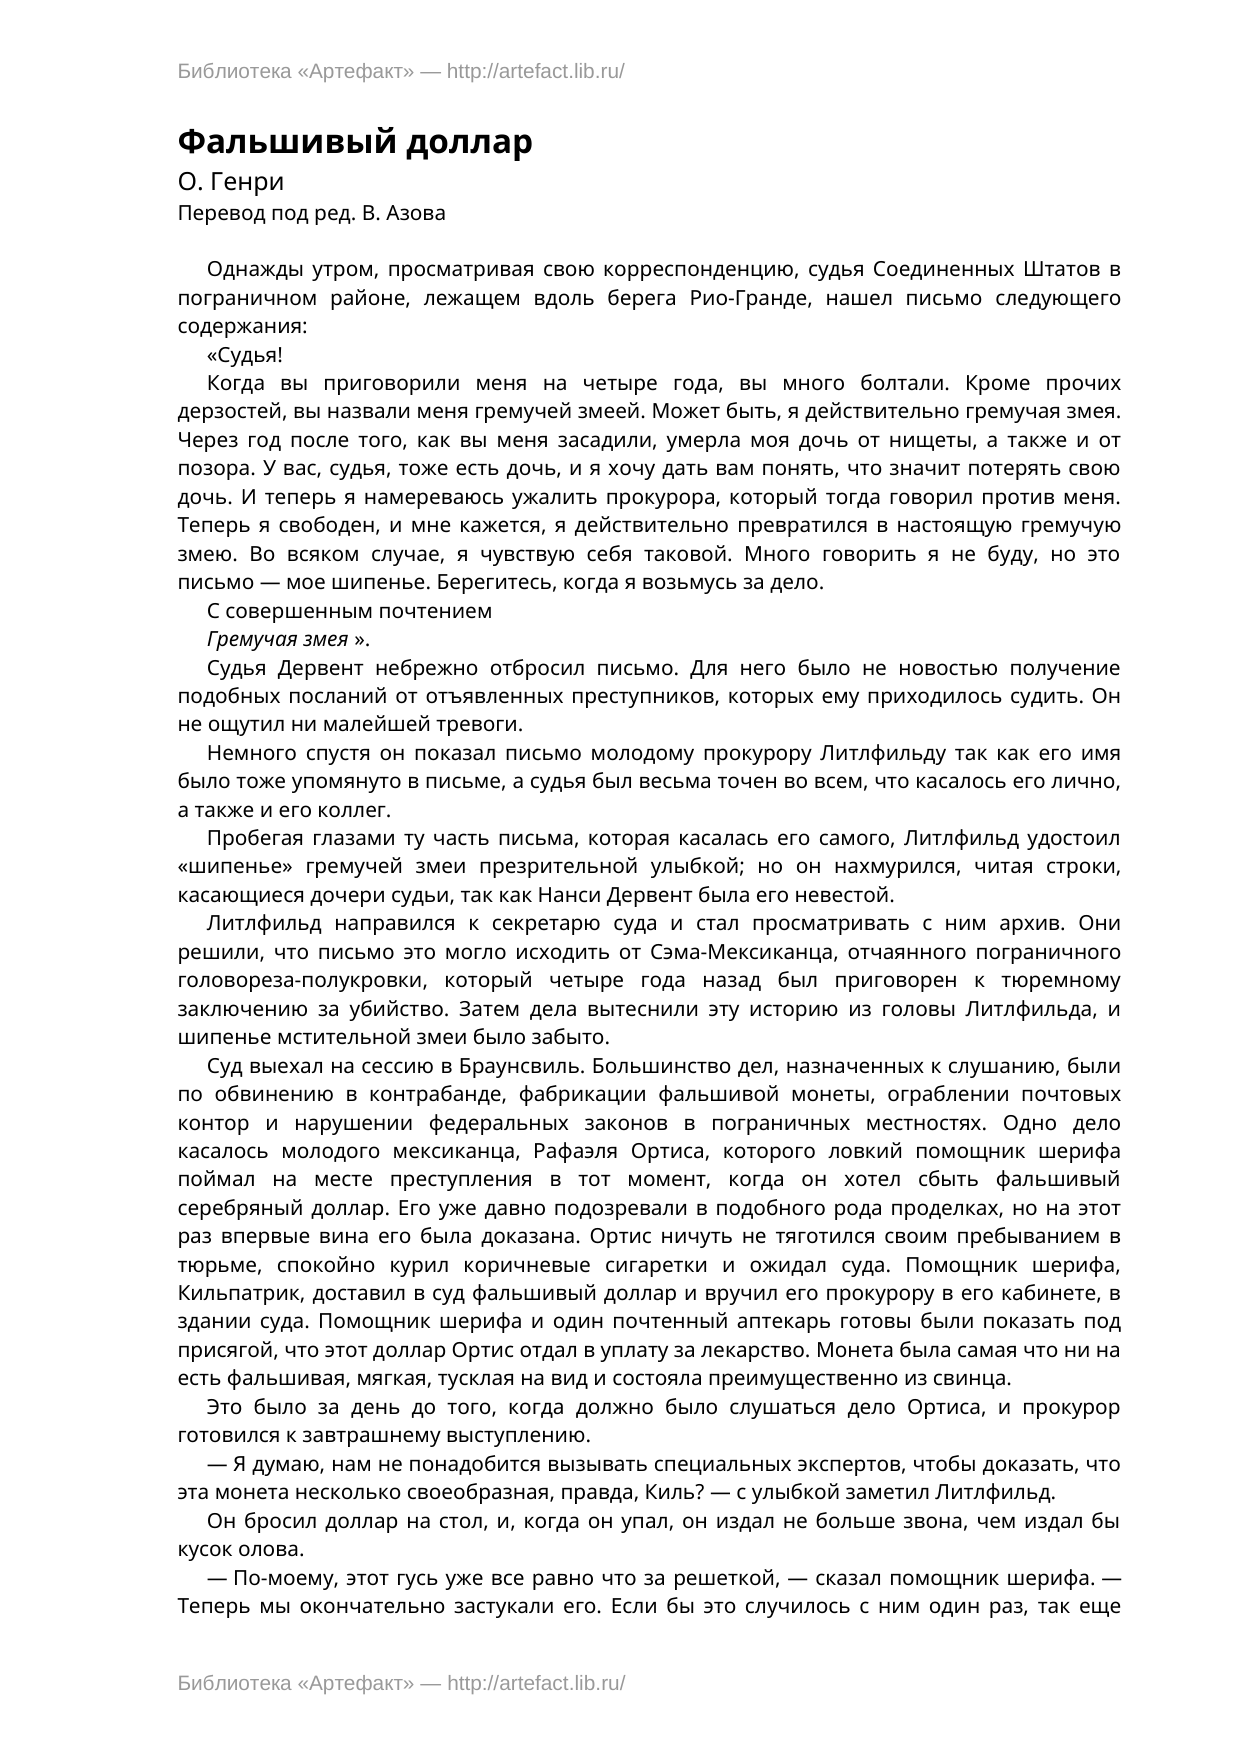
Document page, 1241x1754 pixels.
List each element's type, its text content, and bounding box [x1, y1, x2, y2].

text Гремучая змея ». [177, 624, 1122, 653]
text Это было за день до того, когда должно было слушаться дело Ортиса, и прокурор готовился к завтрашнему выступлению. [177, 1392, 1122, 1449]
text Однажды утром, просматривая свою корреспонденцию, судья Соединенных Штатов в пограничном районе, лежащем вдоль берега Рио-Гранде, нашел письмо следующего содержания: [177, 254, 1122, 340]
text Немного спустя он показал письмо молодому прокурору Литлфильду так как его имя было тоже упомянуто в письме, а судья был весьма точен во всем, что касалось его лично, а также и его коллег. [177, 738, 1122, 823]
subtitle Фальшивый доллар [177, 118, 1122, 163]
text — Я думаю, нам не понадобится вызывать специальных экспертов, чтобы доказать, что эта монета несколько своеобразная, правда, Киль? — с улыбкой заметил Литлфильд. [177, 1449, 1122, 1506]
text Суд выехал на сессию в Браунсвиль. Большинство дел, назначенных к слушанию, были по обвинению в контрабанде, фабрикации фальшивой монеты, ограблении почтовых контор и нарушении федеральных законов в пограничных местностях. Одно дело касалось молодого мексиканца, Рафаэля Ортиса, которого ловкий помощник шерифа поймал на месте преступления в тот момент, когда он хотел сбыть фальшивый серебряный доллар. Его уже давно подозревали в подобного рода проделках, но на этот раз впервые вина его была доказана. Ортис ничуть не тяготился своим пребыванием в тюрьме, спокойно курил коричневые сигаретки и ожидал суда. Помощник шерифа, Кильпатрик, доставил в суд фальшивый доллар и вручил его прокурору в его кабинете, в здании суда. Помощник шерифа и один почтенный аптекарь готовы были показать под присягой, что этот доллар Ортис отдал в уплату за лекарство. Монета была самая что ни на есть фальшивая, мягкая, тусклая на вид и состояла преимущественно из свинца. [177, 1051, 1122, 1392]
text О. Генри [177, 163, 1122, 198]
text С совершенным почтением [177, 596, 1122, 624]
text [177, 1563, 1122, 1619]
text «Судья! [177, 340, 1122, 368]
text Судья Дервент небрежно отбросил письмо. Для него было не новостью получение подобных посланий от отъявленных преступников, которых ему приходилось судить. Он не ощутил ни малейшей тревоги. [177, 653, 1122, 738]
text Перевод под ред. В. Азова [177, 198, 1122, 226]
text Литлфильд направился к секретарю суда и стал просматривать с ним архив. Они решили, что письмо это могло исходить от Сэма-Мексиканца, отчаянного пограничного головореза-полукровки, который четыре года назад был приговорен к тюремному заключению за убийство. Затем дела вытеснили эту историю из головы Литлфильда, и шипенье мстительной змеи было забыто. [177, 908, 1122, 1051]
text Пробегая глазами ту часть письма, которая касалась его самого, Литлфильд удостоил «шипенье» гремучей змеи презрительной улыбкой; но он нахмурился, читая строки, касающиеся дочери судьи, так как Нанси Дервент была его невестой. [177, 823, 1122, 908]
text Когда вы приговорили меня на четыре года, вы много болтали. Кроме прочих дерзостей, вы назвали меня гремучей змеей. Может быть, я действительно гремучая змея. Через год после того, как вы меня засадили, умерла моя дочь от нищеты, а также и от позора. У вас, судья, тоже есть дочь, и я хочу дать вам понять, что значит потерять свою дочь. И теперь я намереваюсь ужалить прокурора, который тогда говорил против меня. Теперь я свободен, и мне кажется, я действительно превратился в настоящую гремучую змею. Во всяком случае, я чувствую себя таковой. Много говорить я не буду, но это письмо — мое шипенье. Берегитесь, когда я возьмусь за дело. [177, 368, 1122, 596]
text Он бросил доллар на стол, и, когда он упал, он издал не больше звона, чем издал бы кусок олова. [177, 1506, 1122, 1563]
